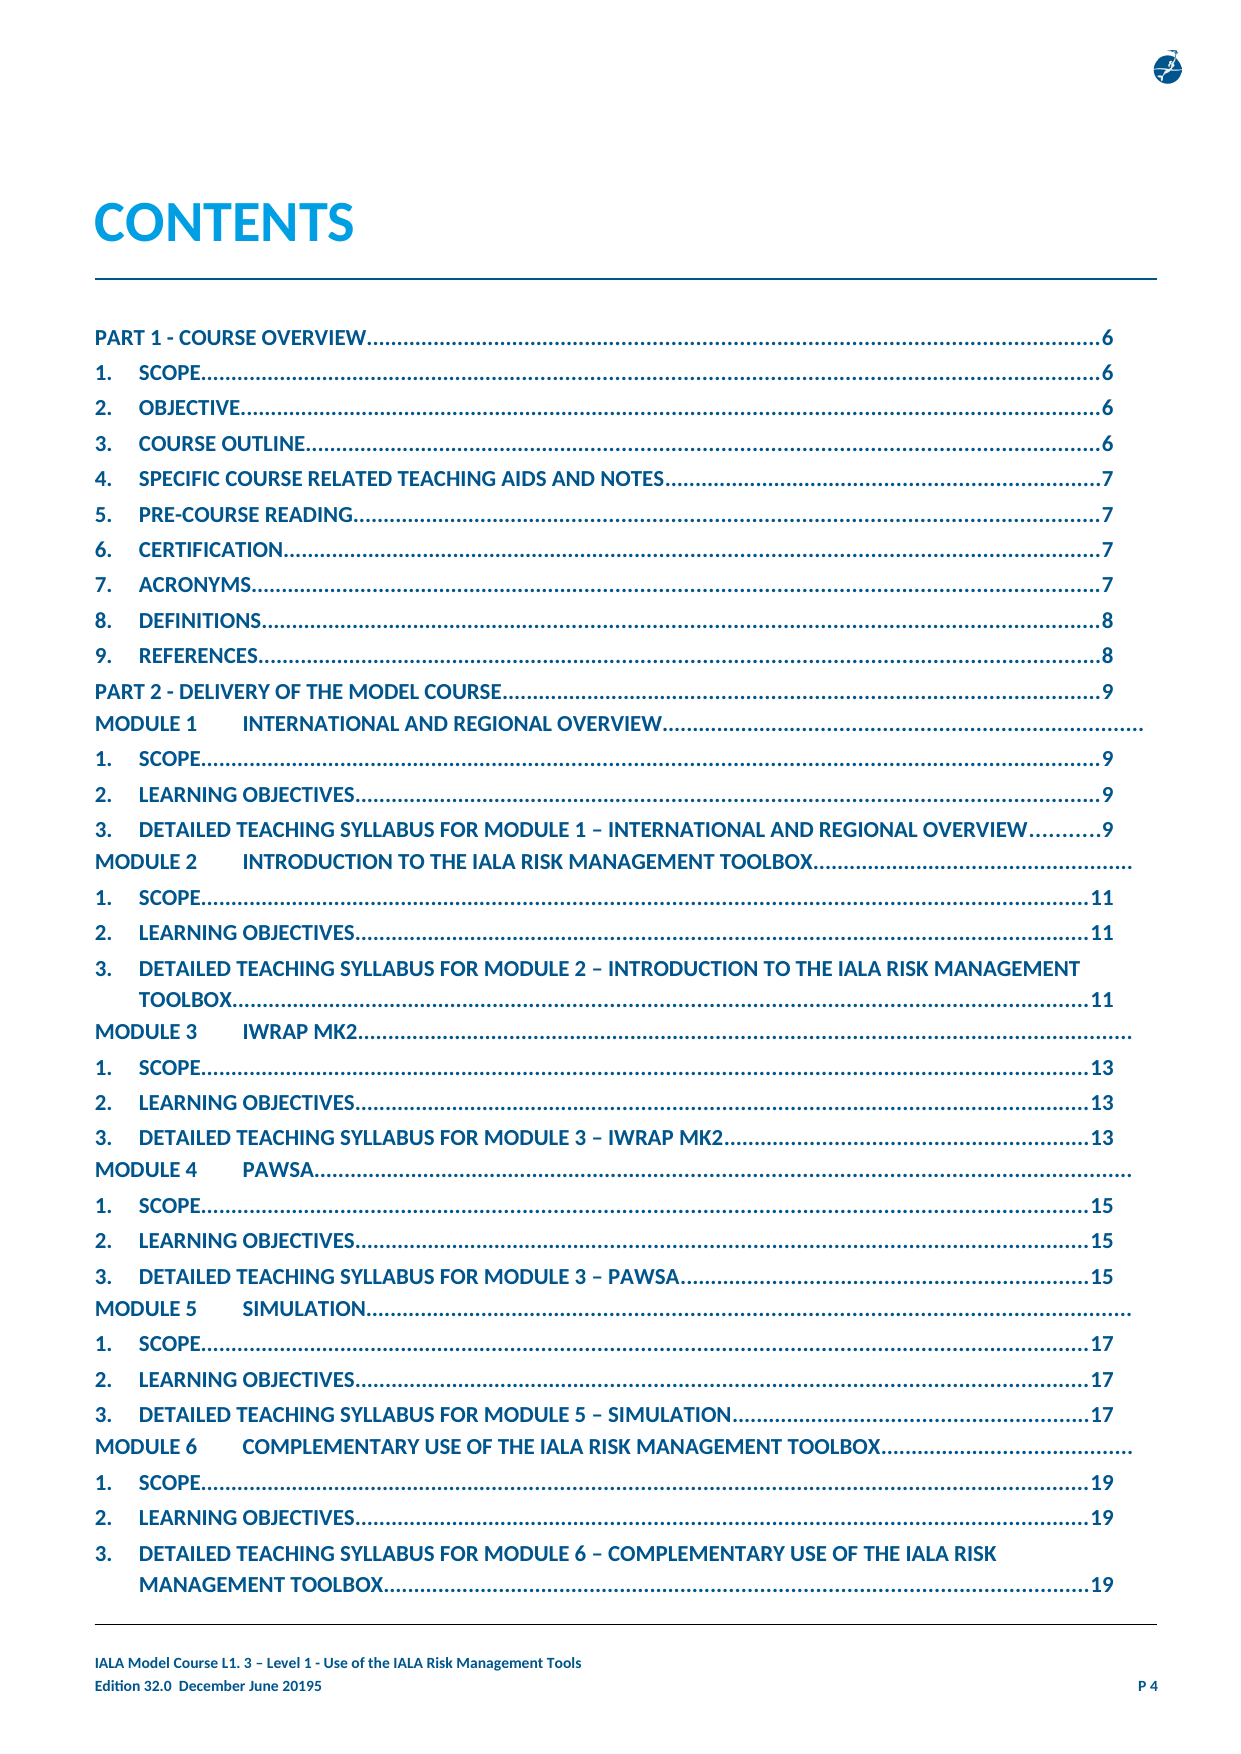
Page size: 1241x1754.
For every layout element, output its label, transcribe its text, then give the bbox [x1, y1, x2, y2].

text PART 1 - COURSE OVERVIEW 6 [94, 319, 1113, 351]
text 3. DETAILED TEACHING SYLLABUS FOR MODULE 1 – INTERNATIONAL AND REGIONAL OVERVIEW 9 [94, 812, 1113, 843]
text 1. SCOPE 19 [94, 1465, 1113, 1496]
text 2. LEARNING OBJECTIVES 9 [94, 777, 1113, 808]
text MODULE 4 PAWSA 15 [94, 1156, 1113, 1184]
text 2. OBJECTIVE 6 [94, 390, 1113, 422]
text 2. LEARNING OBJECTIVES 19 [94, 1500, 1113, 1531]
text 7. ACRONYMS 7 [94, 567, 1113, 599]
text 4. SPECIFIC COURSE RELATED TEACHING AIDS AND NOTES 7 [94, 461, 1113, 492]
text 2. LEARNING OBJECTIVES 15 [94, 1223, 1113, 1254]
text MODULE 1 INTERNATIONAL AND REGIONAL OVERVIEW 9 [94, 709, 1113, 737]
text 1. SCOPE 13 [94, 1049, 1113, 1081]
text 5. PRE-COURSE READING 7 [94, 497, 1113, 528]
text 3. DETAILED TEACHING SYLLABUS FOR MODULE 3 – PAWSA 15 [94, 1259, 1113, 1290]
text 3. DETAILED TEACHING SYLLABUS FOR MODULE 6 – COMPLEMENTARY USE OF THE IALA RISK MANAGEMENT TOOLBOX 19 [94, 1536, 1113, 1598]
text 9. REFERENCES 8 [94, 638, 1113, 669]
text PART 2 - DELIVERY OF THE MODEL COURSE 9 [94, 674, 1113, 705]
text MODULE 3 IWRAP MK2 13 [94, 1017, 1113, 1045]
text 3. DETAILED TEACHING SYLLABUS FOR MODULE 2 – INTRODUCTION TO THE IALA RISK MANAGEMENT TOOLBOX 11 [94, 951, 1113, 1013]
text MODULE 6 COMPLEMENTARY USE OF THE IALA RISK MANAGEMENT TOOLBOX 19 [94, 1432, 1113, 1461]
text 1. SCOPE 9 [94, 741, 1113, 772]
text 1. SCOPE 17 [94, 1326, 1113, 1357]
text 1. SCOPE 15 [94, 1188, 1113, 1219]
text MODULE 5 SIMULATION 17 [94, 1294, 1113, 1322]
text MODULE 2 INTRODUCTION TO THE IALA RISK MANAGEMENT TOOLBOX 11 [94, 847, 1113, 876]
text 8. DEFINITIONS 8 [94, 603, 1113, 634]
text 2. LEARNING OBJECTIVES 17 [94, 1362, 1113, 1393]
text 3. DETAILED TEACHING SYLLABUS FOR MODULE 3 – IWRAP MK2 13 [94, 1120, 1113, 1151]
text 1. SCOPE 11 [94, 880, 1113, 911]
picture [1122, 0, 1241, 119]
text 6. CERTIFICATION 7 [94, 532, 1113, 563]
text 2. LEARNING OBJECTIVES 11 [94, 915, 1113, 946]
text 2. LEARNING OBJECTIVES 13 [94, 1085, 1113, 1116]
text 3. COURSE OUTLINE 6 [94, 426, 1113, 457]
text 1. SCOPE 6 [94, 355, 1113, 386]
text 3. DETAILED TEACHING SYLLABUS FOR MODULE 5 – SIMULATION 17 [94, 1397, 1113, 1428]
